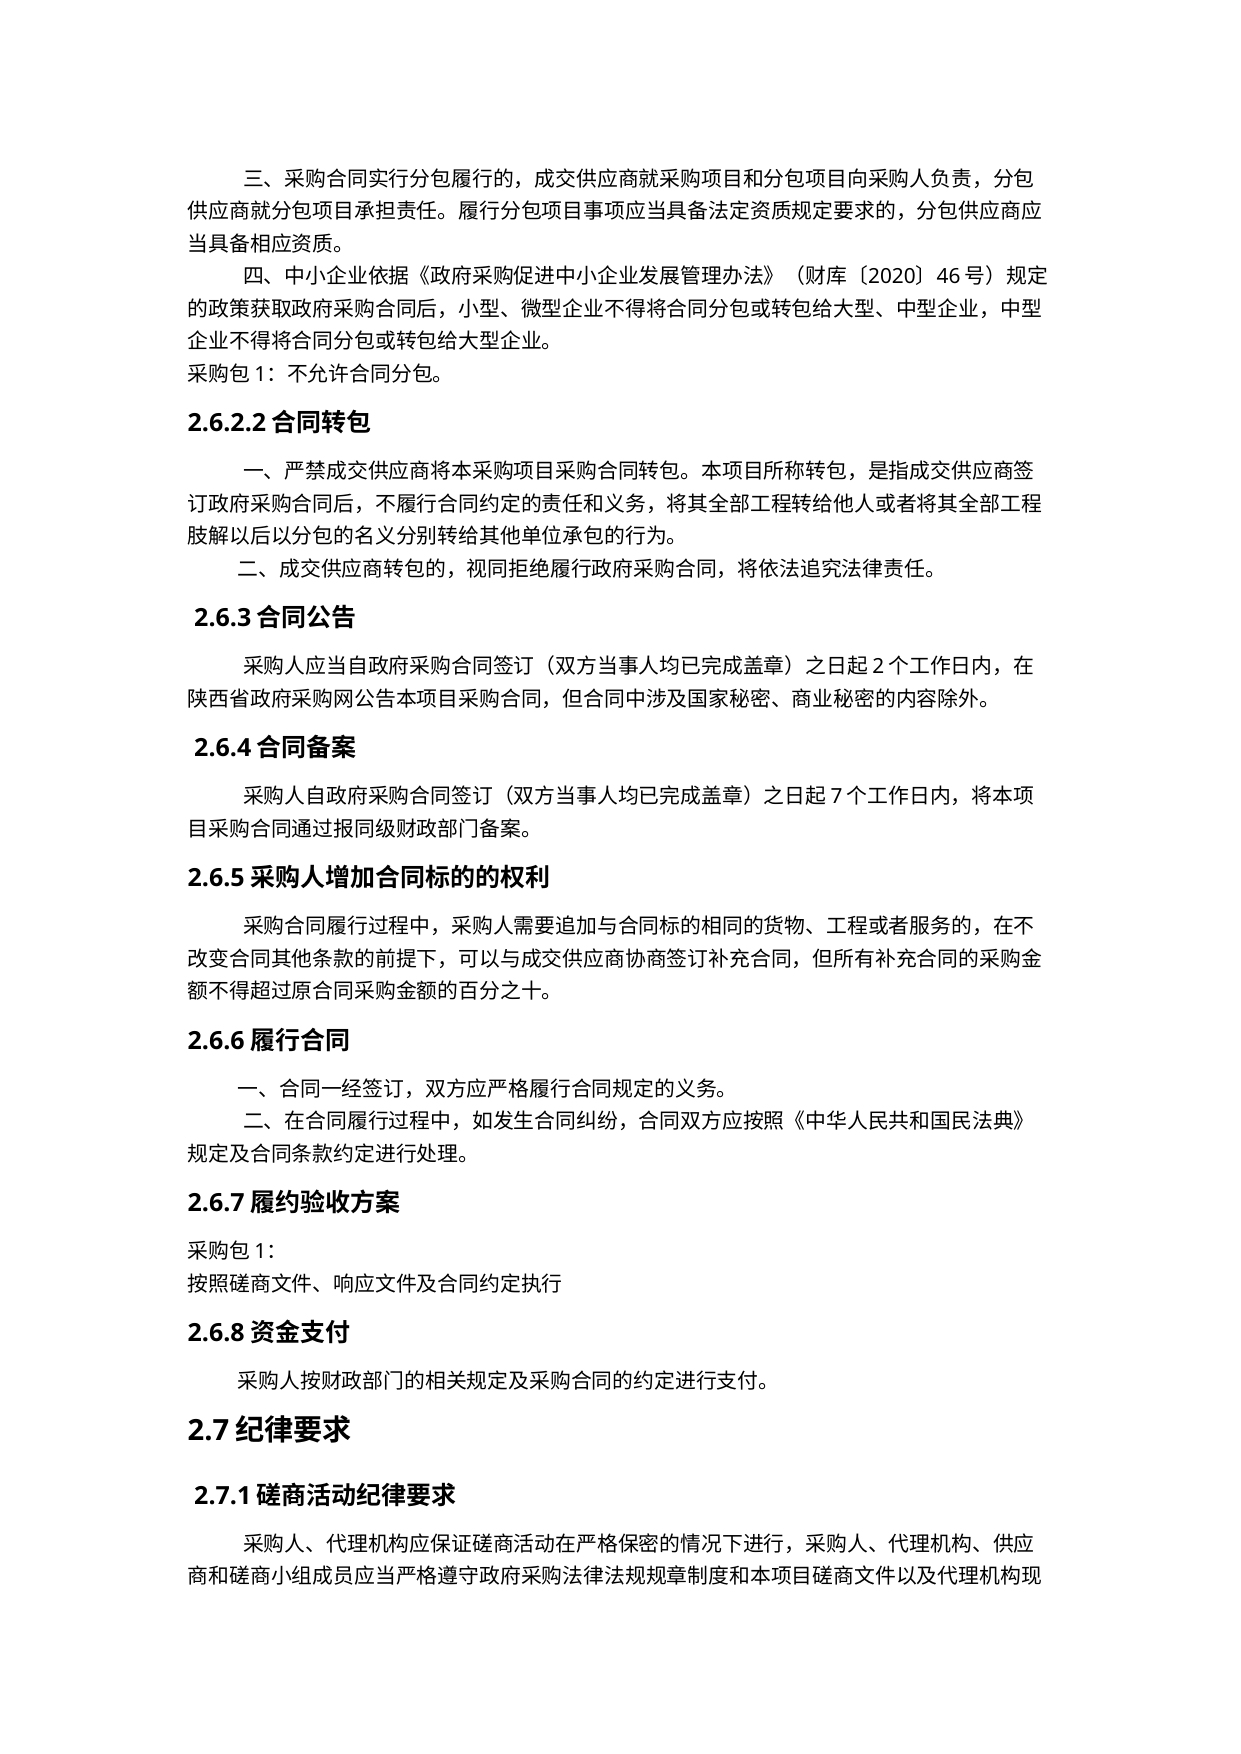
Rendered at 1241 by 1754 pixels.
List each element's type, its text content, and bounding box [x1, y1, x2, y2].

text 四、中小企业依据《政府采购促进中小企业发展管理办法》（财库〔2020〕46号）规定的政策获取政府采购合同后，小型、微型企业不得将合同分包或转包给大型、中型企业，中型企业不得将合同分包或转包给大型企业。 [187, 259, 1053, 357]
text 2.7.1磋商活动纪律要求 [187, 1462, 1053, 1527]
text 采购人自政府采购合同签订（双方当事人均已完成盖章）之日起7个工作日内，将本项目采购合同通过报同级财政部门备案。 [187, 779, 1053, 844]
text 二、成交供应商转包的，视同拒绝履行政府采购合同，将依法追究法律责任。 [187, 552, 1053, 584]
text 2.6.5采购人增加合同标的的权利 [187, 844, 1053, 909]
text 2.6.6履行合同 [187, 1007, 1053, 1072]
text 二、在合同履行过程中，如发生合同纠纷，合同双方应按照《中华人民共和国民法典》规定及合同条款约定进行处理。 [187, 1104, 1053, 1169]
text 采购包1：不允许合同分包。 [187, 357, 1053, 389]
text 按照磋商文件、响应文件及合同约定执行 [187, 1267, 1053, 1299]
text 2.6.3合同公告 [187, 584, 1053, 649]
text 2.6.8资金支付 [187, 1299, 1053, 1364]
text 2.7纪律要求 [187, 1397, 1053, 1462]
text 采购人按财政部门的相关规定及采购合同的约定进行支付。 [187, 1364, 1053, 1397]
text 2.6.4合同备案 [187, 714, 1053, 779]
text 2.6.2.2合同转包 [187, 389, 1053, 454]
text 三、采购合同实行分包履行的，成交供应商就采购项目和分包项目向采购人负责，分包供应商就分包项目承担责任。履行分包项目事项应当具备法定资质规定要求的，分包供应商应当具备相应资质。 [187, 162, 1053, 259]
text 一、严禁成交供应商将本采购项目采购合同转包。本项目所称转包，是指成交供应商签订政府采购合同后，不履行合同约定的责任和义务，将其全部工程转给他人或者将其全部工程肢解以后以分包的名义分别转给其他单位承包的行为。 [187, 454, 1053, 552]
text 一、合同一经签订，双方应严格履行合同规定的义务。 [187, 1072, 1053, 1104]
text 2.6.7履约验收方案 [187, 1169, 1053, 1234]
text 采购合同履行过程中，采购人需要追加与合同标的相同的货物、工程或者服务的，在不改变合同其他条款的前提下，可以与成交供应商协商签订补充合同，但所有补充合同的采购金额不得超过原合同采购金额的百分之十。 [187, 909, 1053, 1007]
text 采购包1： [187, 1234, 1053, 1267]
text 采购人应当自政府采购合同签订（双方当事人均已完成盖章）之日起2个工作日内，在陕西省政府采购网公告本项目采购合同，但合同中涉及国家秘密、商业秘密的内容除外。 [187, 649, 1053, 714]
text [187, 1527, 1053, 1592]
